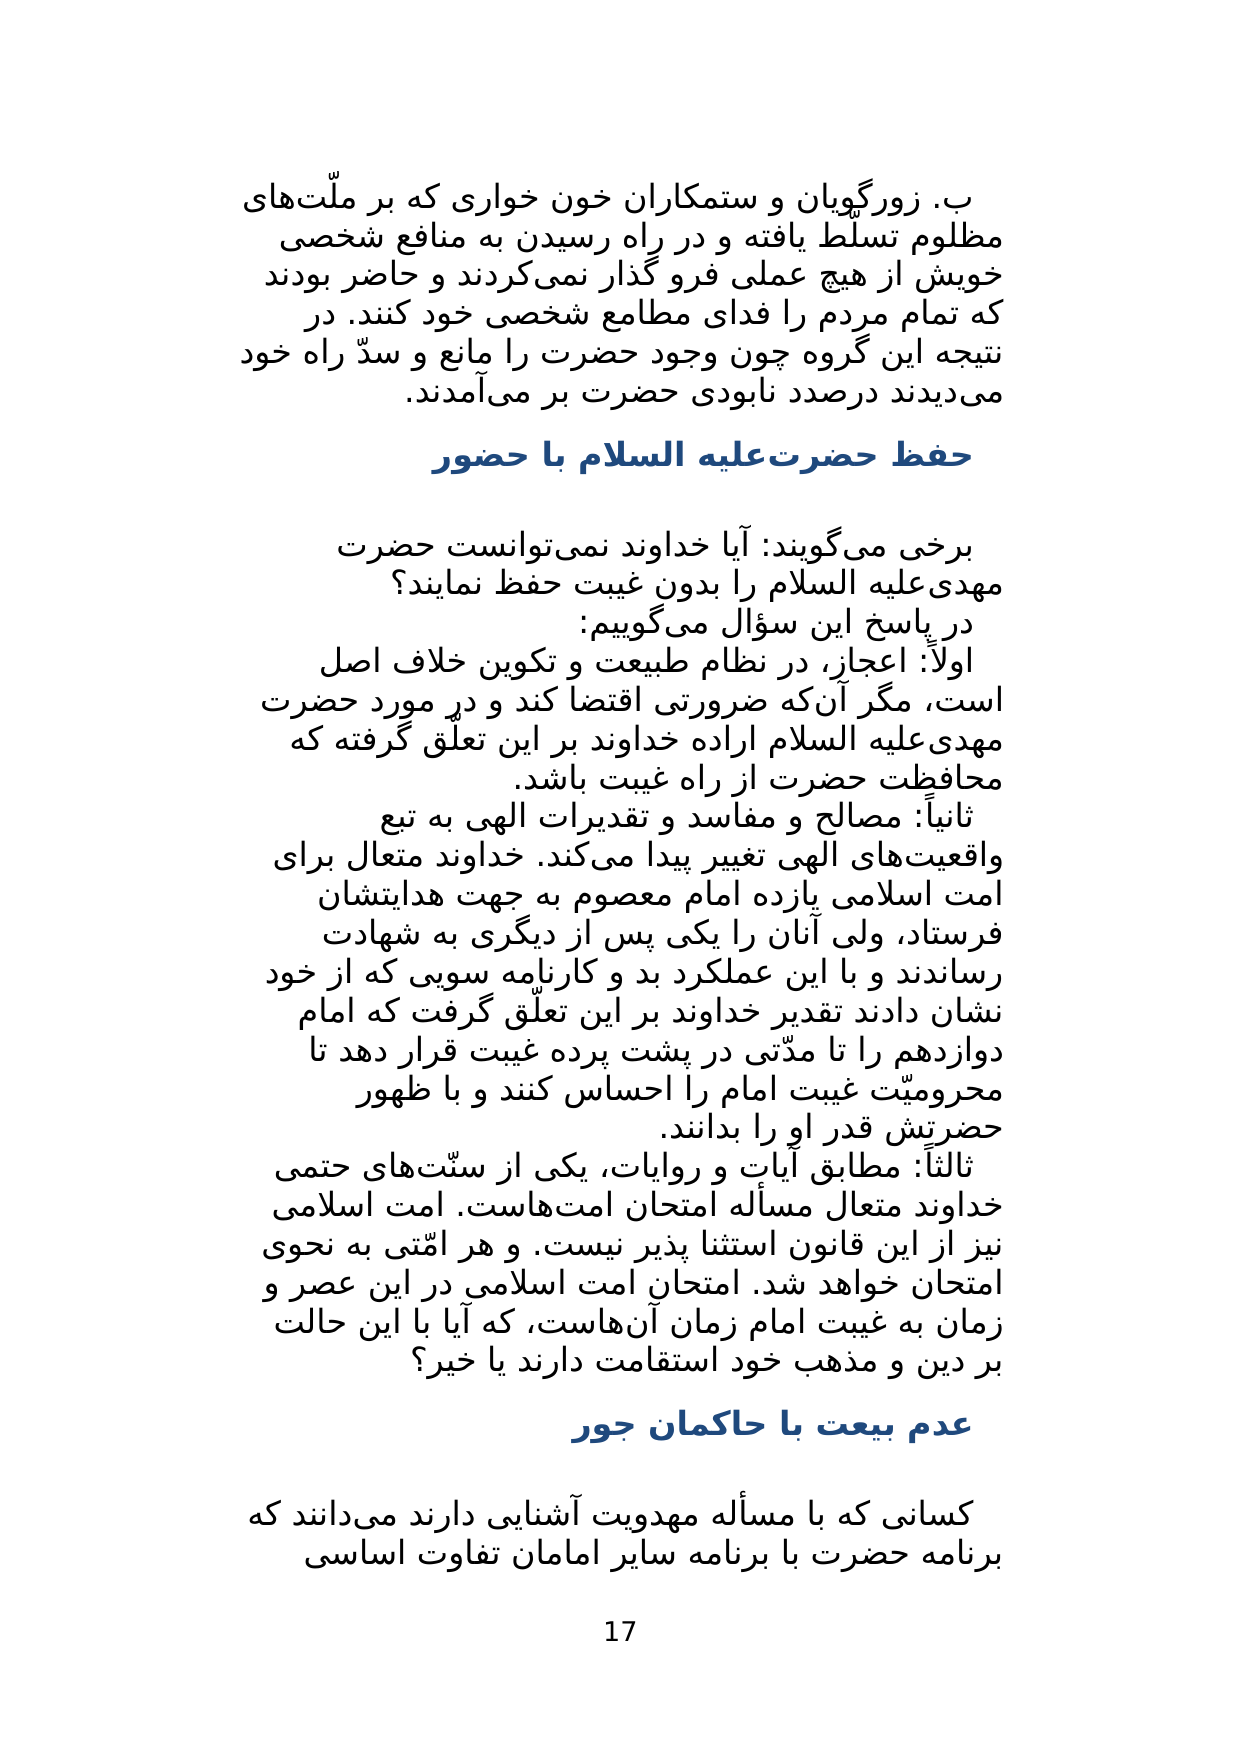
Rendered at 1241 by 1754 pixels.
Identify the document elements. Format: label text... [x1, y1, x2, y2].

text ب. زورگویان و ستمکاران خون خواری که بر ملّت‌های مظلوم تسلّط یافته و در راه رسیدن به منافع شخصی خویش از هیچ عملی فرو گذار نمی‌کردند و حاضر بودند که تمام مردم را فدای مطامع شخصی خود کنند. در نتیجه این گروه چون وجود حضرت را مانع و سدّ راه خود می‌دیدند درصدد نابودی حضرت بر می‌آمدند. [236, 177, 1004, 410]
text ثالثاً: مطابق آیات و روایات، یکی از سنّت‌های حتمی خداوند متعال مسأله امتحان امت‌هاست. امت اسلامی نیز از این قانون استثنا پذیر نیست. و هر امّتی به نحوی امتحان خواهد شد. امتحان امت اسلامی در این عصر و زمان به غیبت امام زمان آن‌هاست، که آیا با این حالت بر دین و مذهب خود استقامت دارند یا خیر؟ [236, 1147, 1004, 1380]
text ثانیاً: مصالح و مفاسد و تقدیرات الهی به تبع واقعیت‌های الهی تغییر پیدا می‌کند. خداوند متعال برای امت اسلامی یازده امام معصوم به جهت هدایتشان فرستاد، ولی آنان را یکی پس از دیگری به شهادت رساندند و با این عملکرد بد و کارنامه سویی که از خود نشان دادند تقدیر خداوند بر این تعلّق گرفت که امام دوازدهم را تا مدّتی در پشت پرده غیبت قرار دهد تا محرومیّت غیبت امام را احساس کنند و با ظهور حضرتش قدر او را بدانند. [236, 797, 1004, 1147]
text در پاسخ این سؤال می‌گوییم: [236, 603, 1004, 642]
subtitle حفظ حضرت‌علیه السلام با حضور [236, 435, 1004, 474]
text برخی می‌گویند: آیا خداوند نمی‌توانست حضرت مهدی‌علیه السلام را بدون غیبت حفظ نمایند؟ [236, 525, 1004, 603]
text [236, 1494, 1004, 1572]
text اولاً: اعجاز، در نظام طبیعت و تکوین خلاف اصل است، مگر آن‌که ضرورتی اقتضا کند و در مورد حضرت مهدی‌علیه السلام اراده خداوند بر این تعلّق گرفته که محافظت حضرت از راه غیبت باشد. [236, 642, 1004, 797]
subtitle عدم بیعت با حاکمان جور [236, 1405, 1004, 1444]
